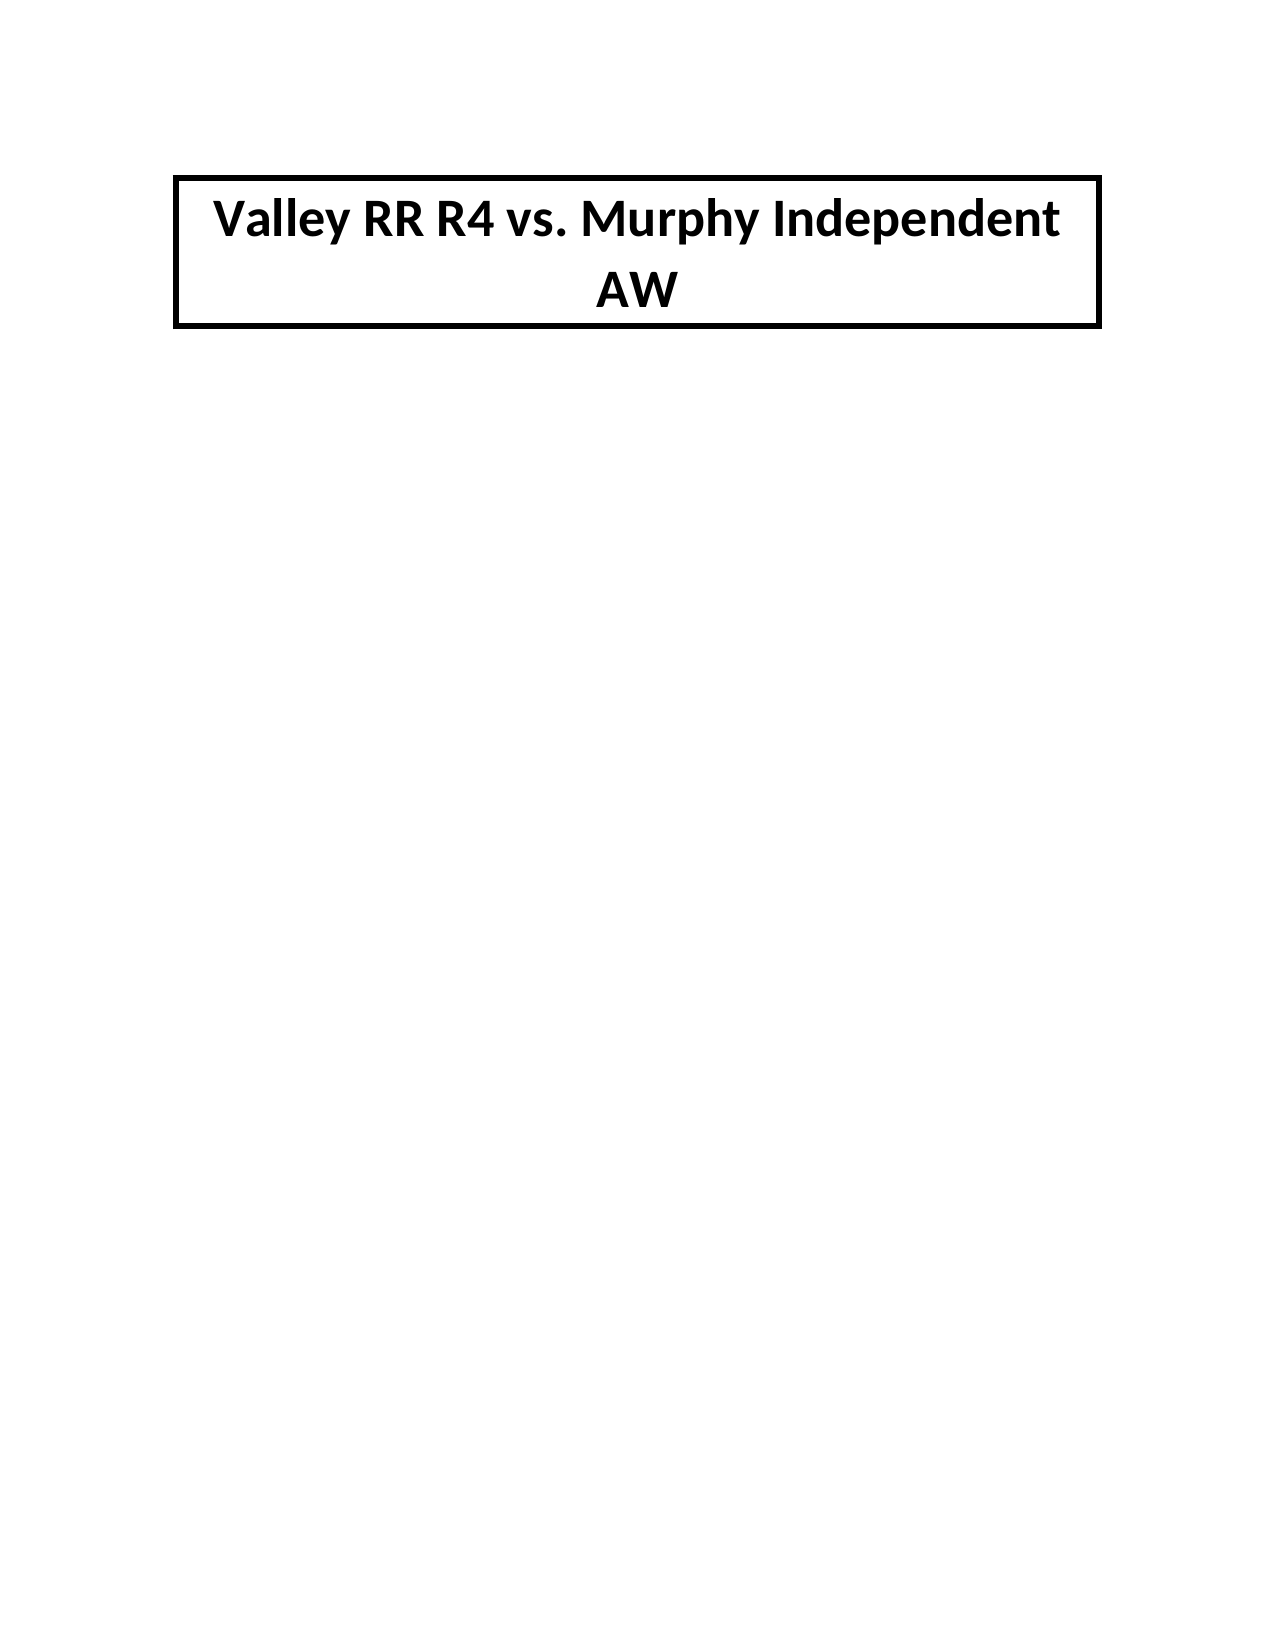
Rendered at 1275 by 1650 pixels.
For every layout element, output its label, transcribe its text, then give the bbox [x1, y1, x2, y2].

subtitle Valley RR R4 vs. Murphy Independent AW [179, 181, 1096, 323]
